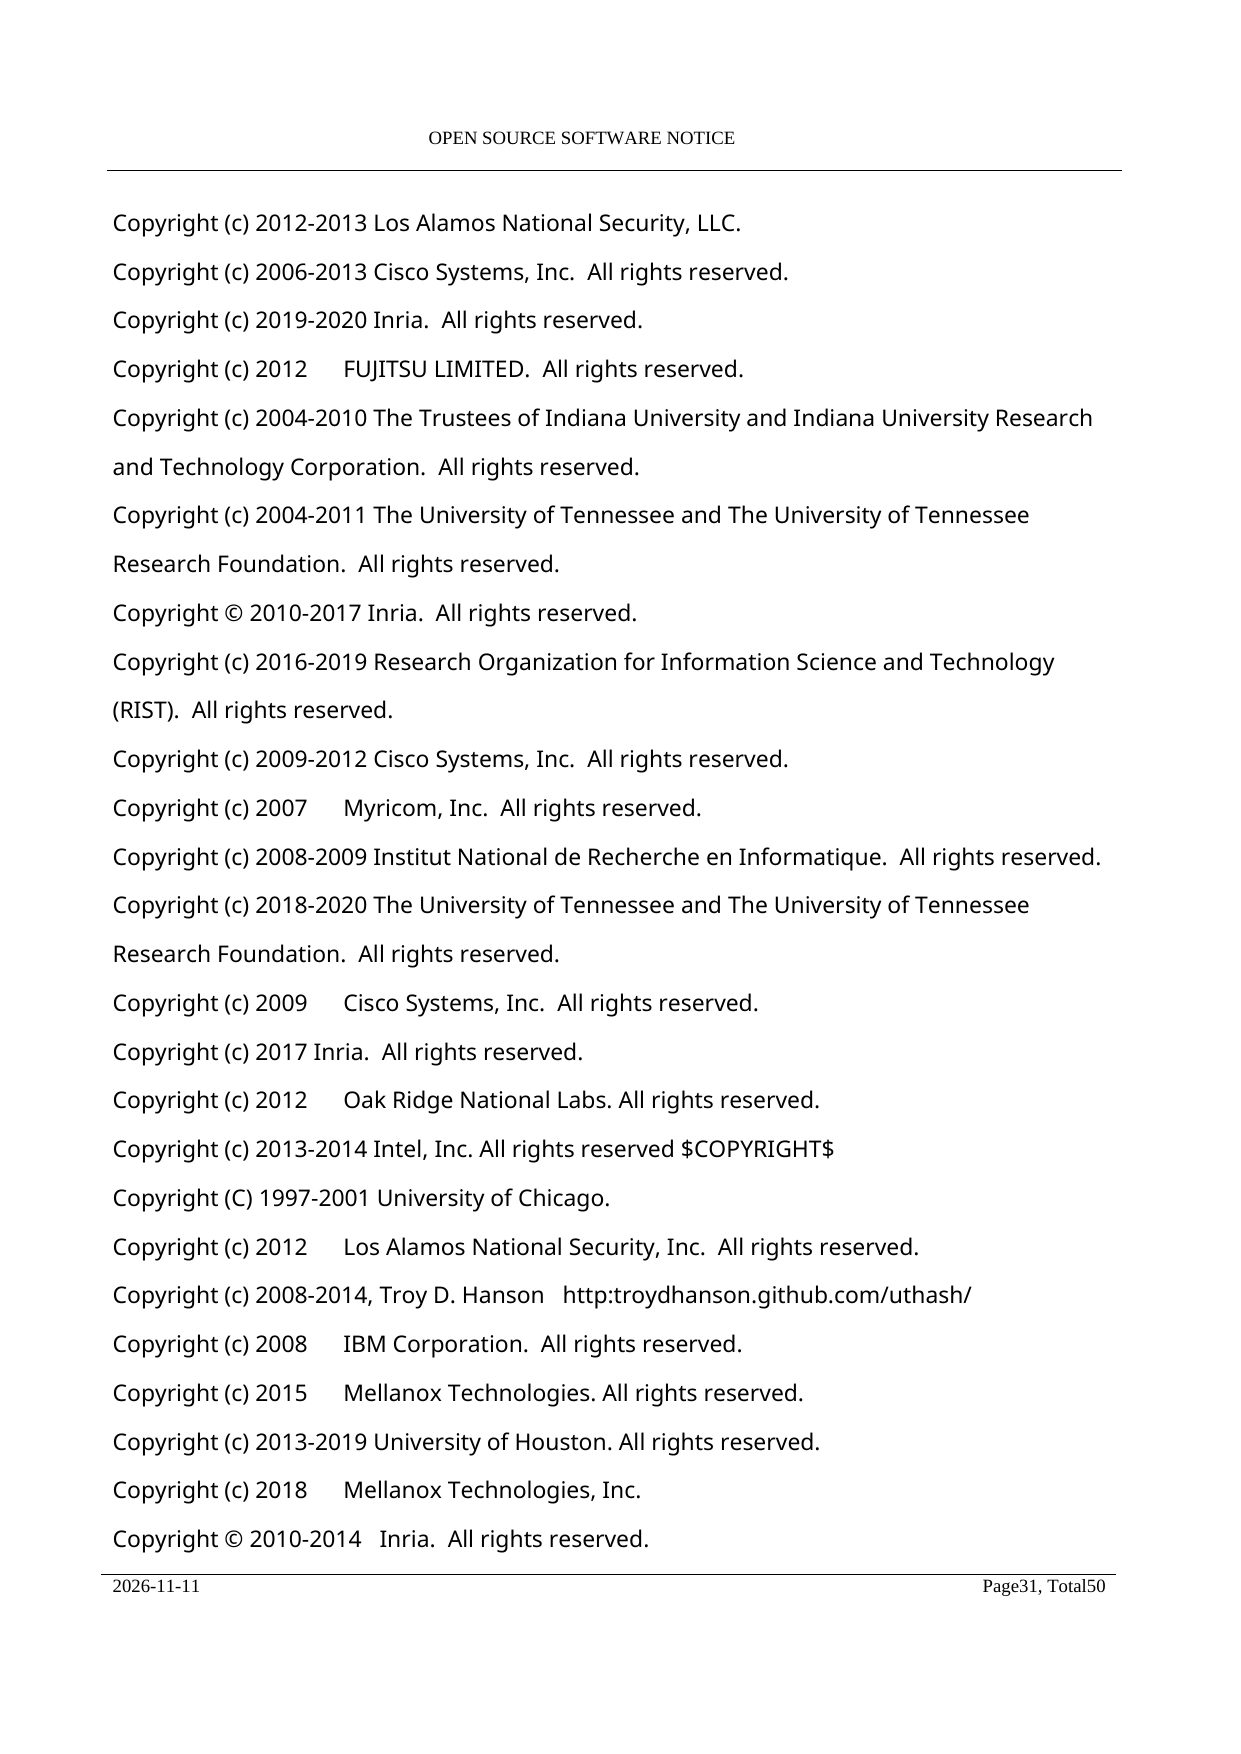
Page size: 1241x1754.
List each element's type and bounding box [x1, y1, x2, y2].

text [112, 206, 1128, 1555]
